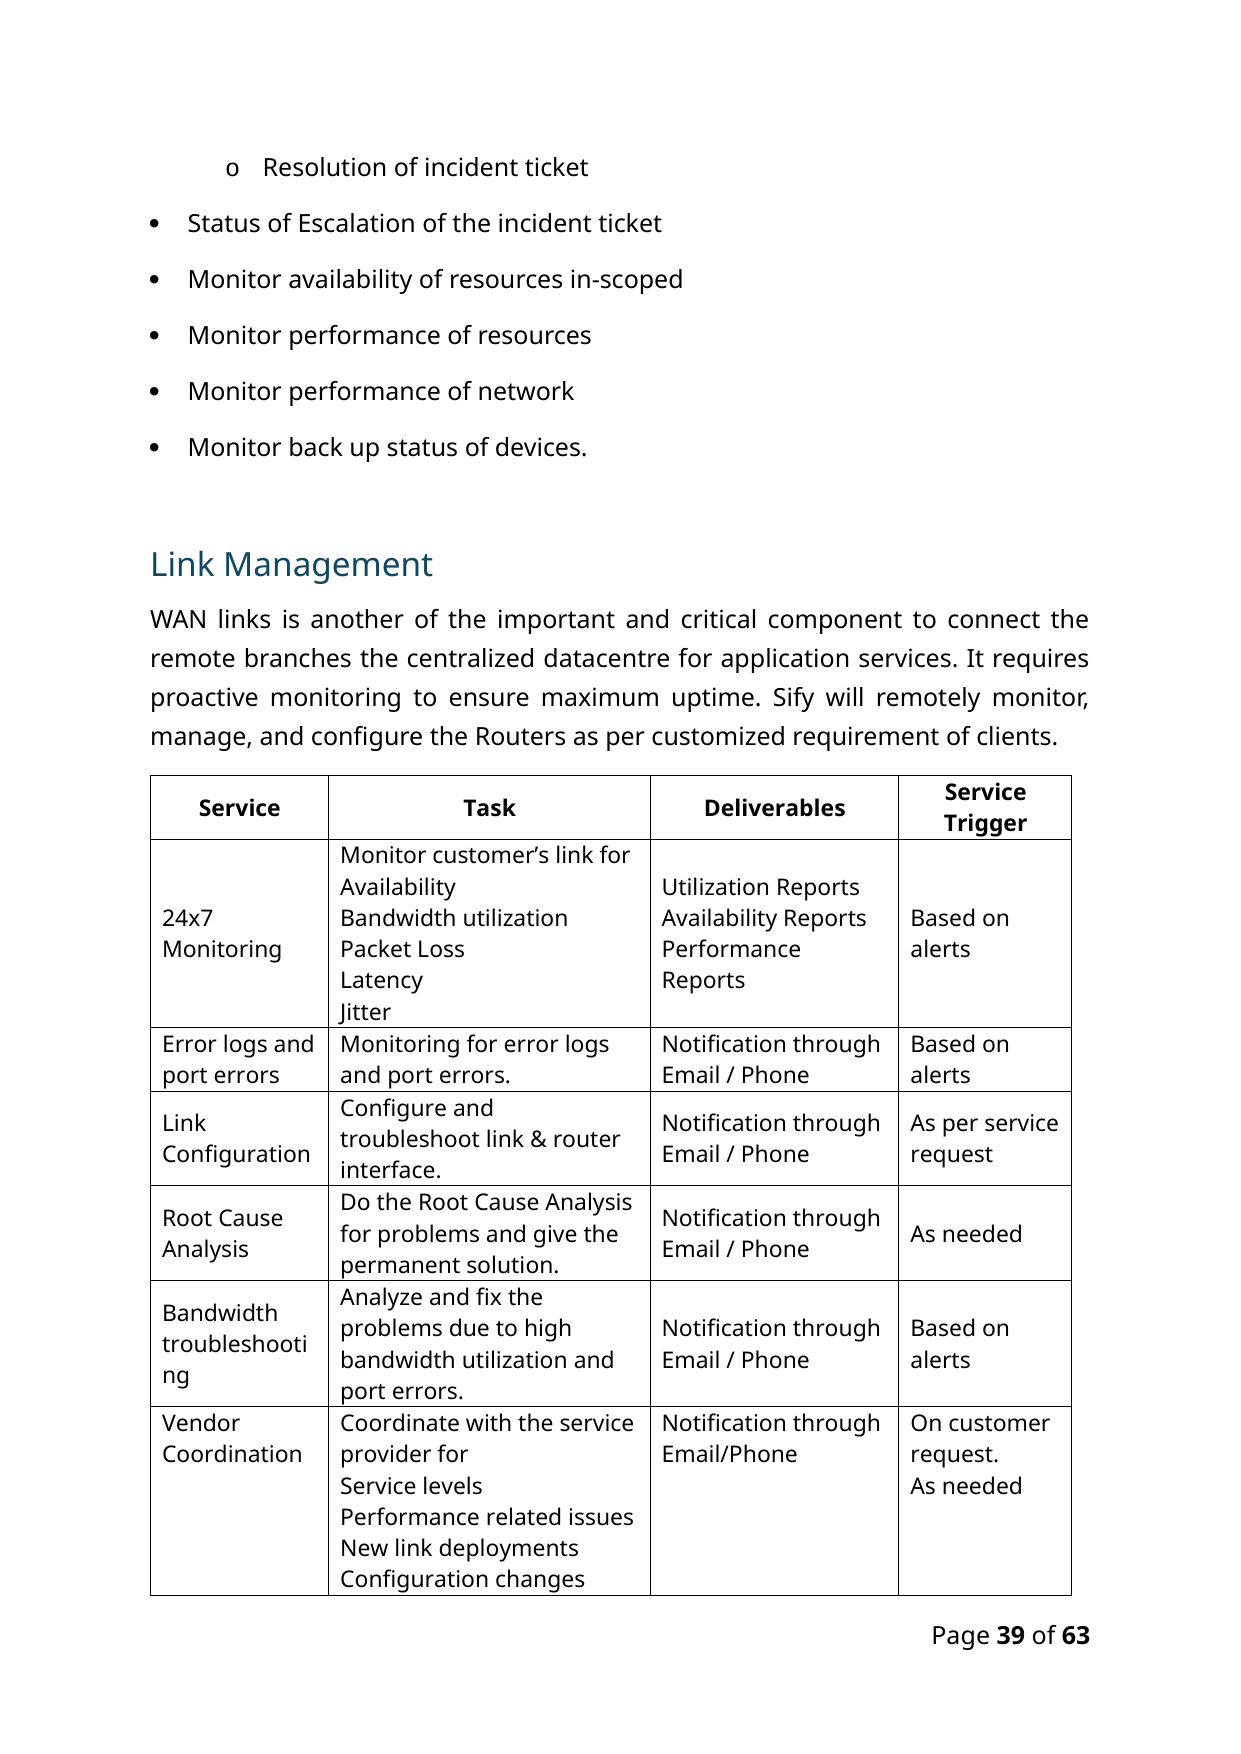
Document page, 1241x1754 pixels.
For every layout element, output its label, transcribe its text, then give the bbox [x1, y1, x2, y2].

table_cell Do the Root Cause Analysis for problems and give the permanent solution. [329, 1186, 650, 1280]
table_cell As needed [899, 1186, 1071, 1280]
table_cell Configure and troubleshoot link & router interface. [329, 1092, 650, 1185]
table_header Service Trigger [899, 776, 1071, 838]
table_cell Link Configuration [151, 1092, 328, 1185]
table_cell Vendor Coordination [151, 1407, 328, 1595]
subtitle Link Management [150, 541, 1090, 586]
list Monitor back up status of devices. [150, 429, 1090, 463]
table_cell Monitor customer’s link for Availability Bandwidth utilization Packet Loss Latency Jitter [329, 840, 650, 1027]
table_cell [329, 1407, 650, 1595]
table_header Task [329, 776, 650, 838]
table_cell Notification through Email / Phone [651, 1281, 898, 1406]
list Monitor performance of network [150, 373, 1090, 408]
table_cell Notification through Email / Phone [651, 1186, 898, 1280]
text WAN links is another of the important and critical component to connect the remote branches the centralized datacentre for application services. It requires proactive monitoring to ensure maximum uptime. Sify will remotely monitor, manage, and configure the Routers as per customized requirement of clients. [150, 602, 1090, 753]
table_cell Analyze and fix the problems due to high bandwidth utilization and port errors. [329, 1281, 650, 1406]
list Monitor availability of resources in-scoped [150, 262, 1090, 296]
table_header Service [151, 776, 328, 838]
table_cell Based on alerts [899, 1028, 1071, 1091]
table_cell Notification through Email / Phone [651, 1028, 898, 1091]
table_cell Based on alerts [899, 840, 1071, 1027]
list Resolution of incident ticket [225, 150, 1090, 184]
table_cell Monitoring for error logs and port errors. [329, 1028, 650, 1091]
table_cell Error logs and port errors [151, 1028, 328, 1091]
table_header Deliverables [651, 776, 898, 838]
table_cell Notification through Email / Phone [651, 1092, 898, 1185]
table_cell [899, 1407, 1071, 1595]
table_cell Root Cause Analysis [151, 1186, 328, 1280]
table_cell 24x7 Monitoring [151, 840, 328, 1027]
table_cell Bandwidth troubleshooting [151, 1281, 328, 1406]
table_cell As per service request [899, 1092, 1071, 1185]
list Monitor performance of resources [150, 318, 1090, 352]
table_cell Based on alerts [899, 1281, 1071, 1406]
list Status of Escalation of the incident ticket [150, 206, 1090, 240]
table_cell Utilization Reports Availability Reports Performance Reports [651, 840, 898, 1027]
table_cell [651, 1407, 898, 1595]
